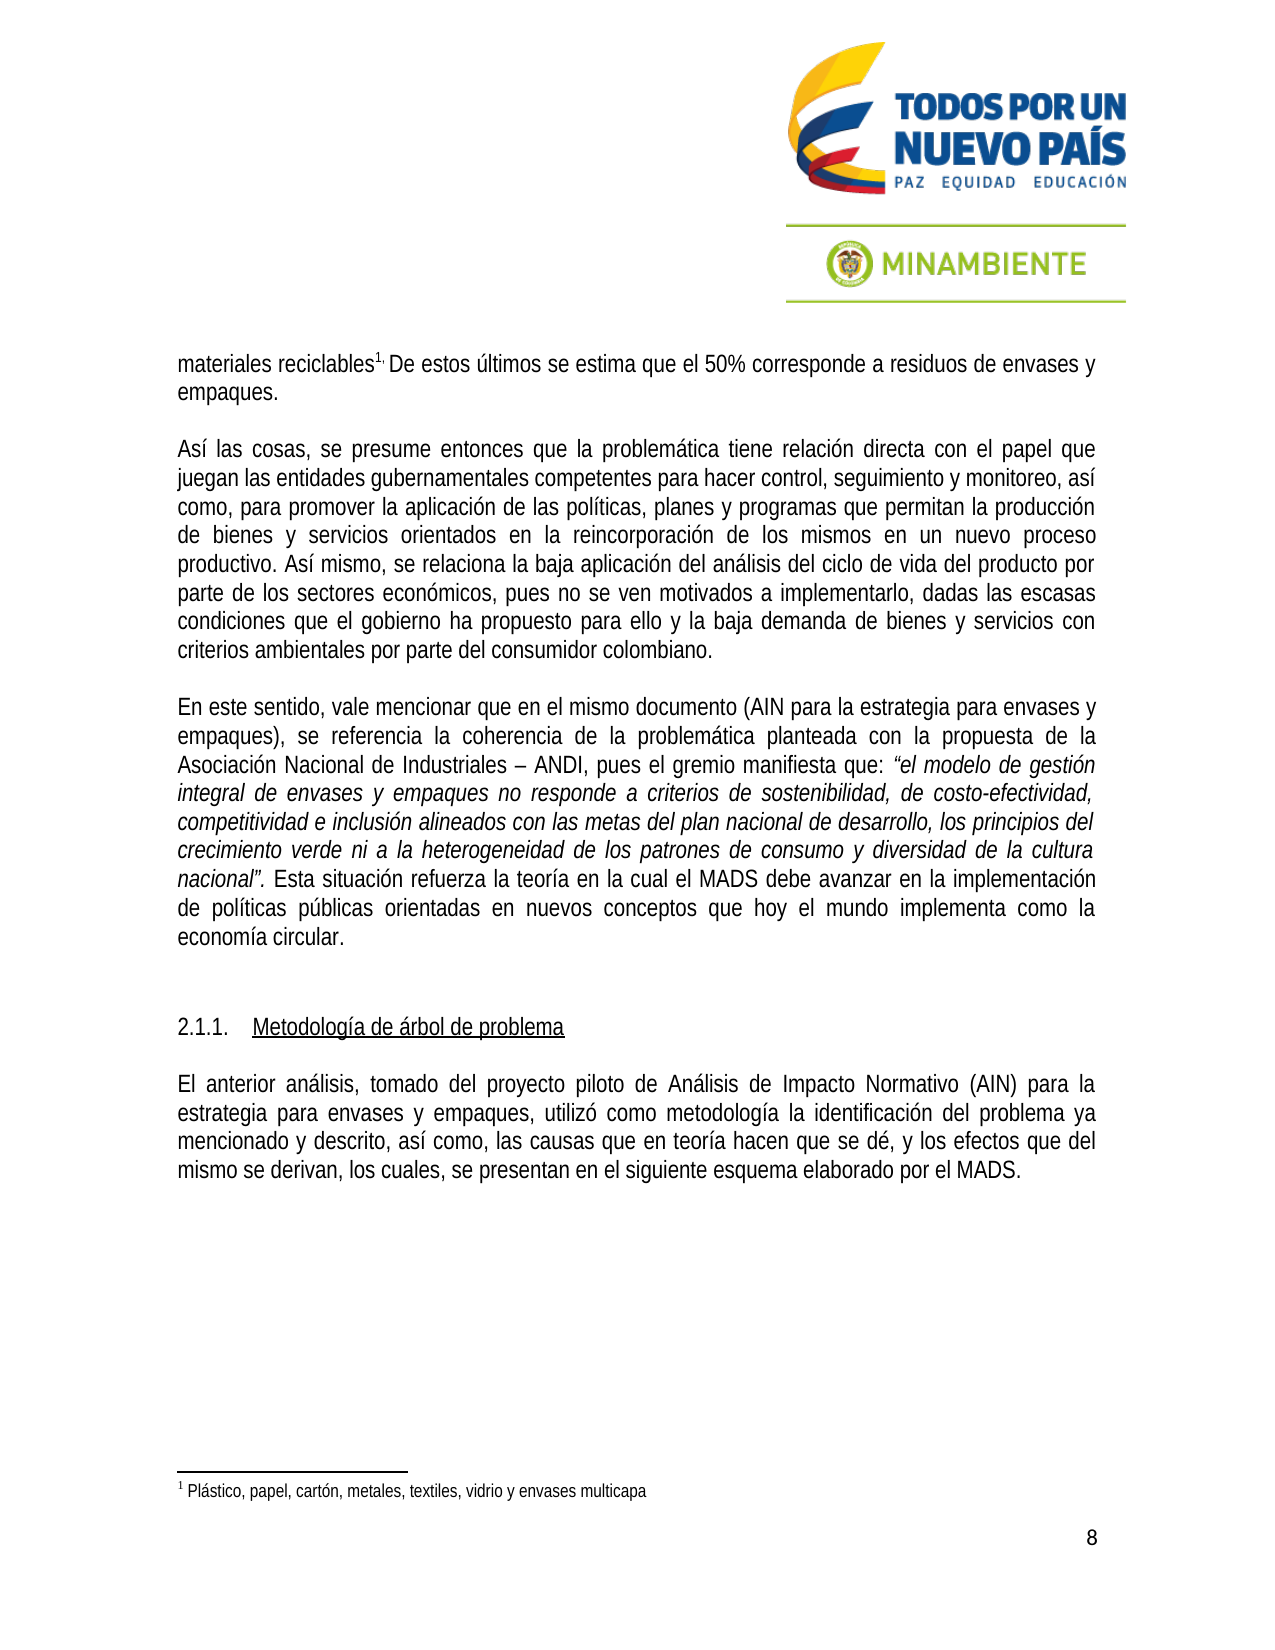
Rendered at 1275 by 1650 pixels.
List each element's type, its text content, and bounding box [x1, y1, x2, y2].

text Así las cosas, se presume entonces que la problemática tiene relación directa con el papel que juegan las entidades gubernamentales competentes para hacer control, seguimiento y monitoreo, así como, para promover la aplicación de las políticas, planes y programas que permitan la producción de bienes y servicios orientados en la reincorporación de los mismos en un nuevo proceso productivo. Así mismo, se relaciona la baja aplicación del análisis del ciclo de vida del producto por parte de los sectores económicos, pues no se ven motivados a implementarlo, dadas las escasas condiciones que el gobierno ha propuesto para ello y la baja demanda de bienes y servicios con criterios ambientales por parte del consumidor colombiano. [177, 434, 1098, 664]
text En este sentido, vale mencionar que en el mismo documento (AIN para la estrategia para envases y empaques), se referencia la coherencia de la problemática planteada con la propuesta de la Asociación Nacional de Industriales – ANDI, pues el gremio manifiesta que: “el modelo de gestión integral de envases y empaques no responde a criterios de sostenibilidad, de costo-efectividad, competitividad e inclusión alineados con las metas del plan nacional de desarrollo, los principios del crecimiento verde ni a la heterogeneidad de los patrones de consumo y diversidad de la cultura nacional”. Esta situación refuerza la teoría en la cual el MADS debe avanzar en la implementación de políticas públicas orientadas en nuevos conceptos que hoy el mundo implementa como la economía circular. [177, 692, 1098, 950]
text El anterior análisis, tomado del proyecto piloto de Análisis de Impacto Normativo (AIN) para la estrategia para envases y empaques, utilizó como metodología la identificación del problema ya mencionado y descrito, así como, las causas que en teoría hacen que se dé, y los efectos que del mismo se derivan, los cuales, se presentan en el siguiente esquema elaborado por el MADS. [177, 1069, 1098, 1183]
subtitle Metodología de árbol de problema [177, 1012, 1098, 1040]
picture [785, 42, 1127, 303]
